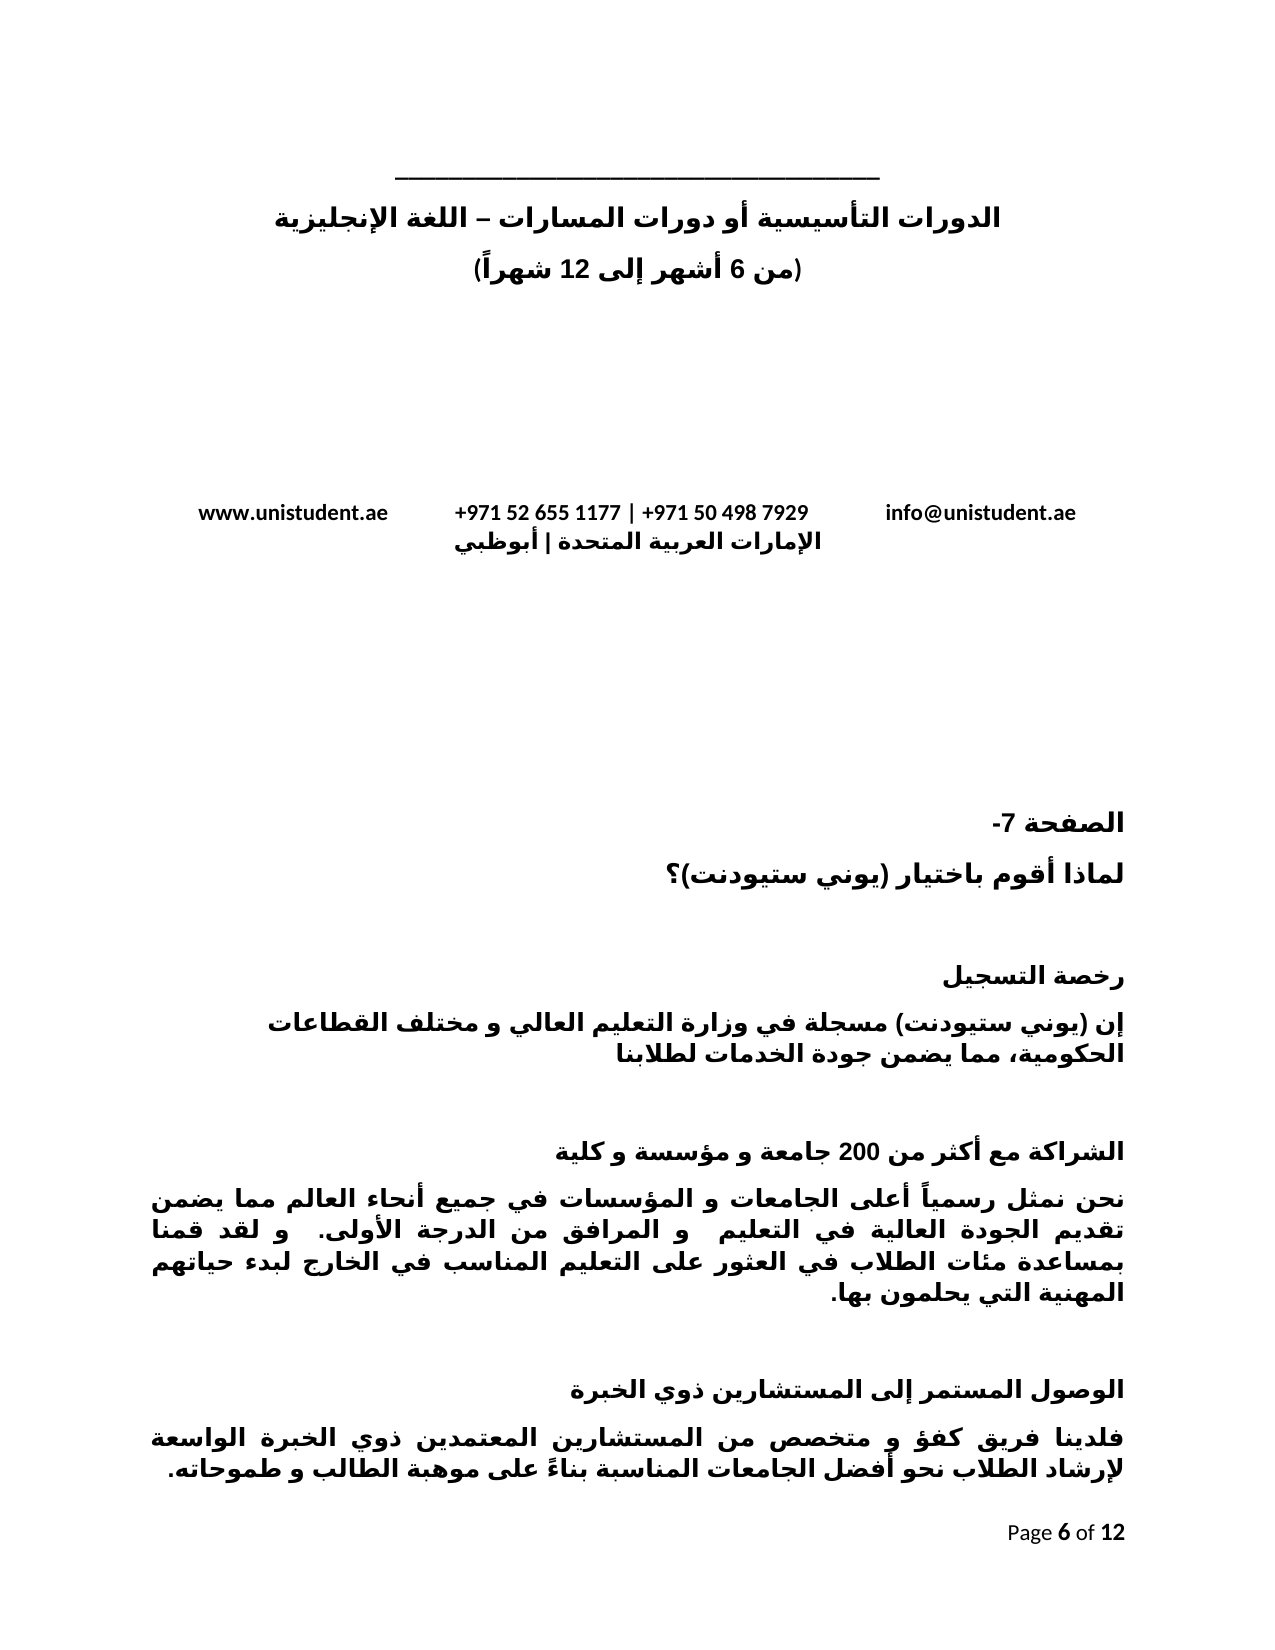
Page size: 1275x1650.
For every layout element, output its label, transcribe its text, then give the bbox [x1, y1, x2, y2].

text الشراكة مع أكثر من 200 جامعة و مؤسسة و كلية [150, 1137, 1125, 1165]
text الصفحة 7- [150, 807, 1125, 839]
text الوصول المستمر إلى المستشارين ذوي الخبرة [150, 1375, 1125, 1403]
text www.unistudent.ae +971 52 655 1177 | +971 50 498 7929 info@unistudent.ae الإمارات العربية المتحدة | أبوظبي [150, 498, 1125, 554]
text نحن نمثل رسمياً أعلى الجامعات و المؤسسات في جميع أنحاء العالم مما يضمن تقديم الجودة العالية في التعليم و المرافق من الدرجة الأولى. و لقد قمنا بمساعدة مئات الطلاب في العثور على التعليم المناسب في الخارج لبدء حياتهم المهنية التي يحلمون بها. [150, 1184, 1125, 1306]
text (من 6 أشهر إلى 12 شهراً) [150, 253, 1125, 286]
text فلدينا فريق كفؤ و متخصص من المستشارين المعتمدين ذوي الخبرة الواسعة لإرشاد الطلاب نحو أفضل الجامعات المناسبة بناءً على موهبة الطالب و طموحاته. [150, 1422, 1125, 1482]
text إن (يوني ستيودنت) مسجلة في وزارة التعليم العالي و مختلف القطاعات الحكومية، مما يضمن جودة الخدمات لطلابنا [150, 1008, 1125, 1068]
text رخصة التسجيل [150, 961, 1125, 989]
text لماذا أقوم باختيار (يوني ستيودنت)؟ [150, 858, 1125, 889]
text الدورات التأسيسية أو دورات المسارات – اللغة الإنجليزية [150, 202, 1125, 233]
text ____________________________________ [150, 150, 1125, 183]
